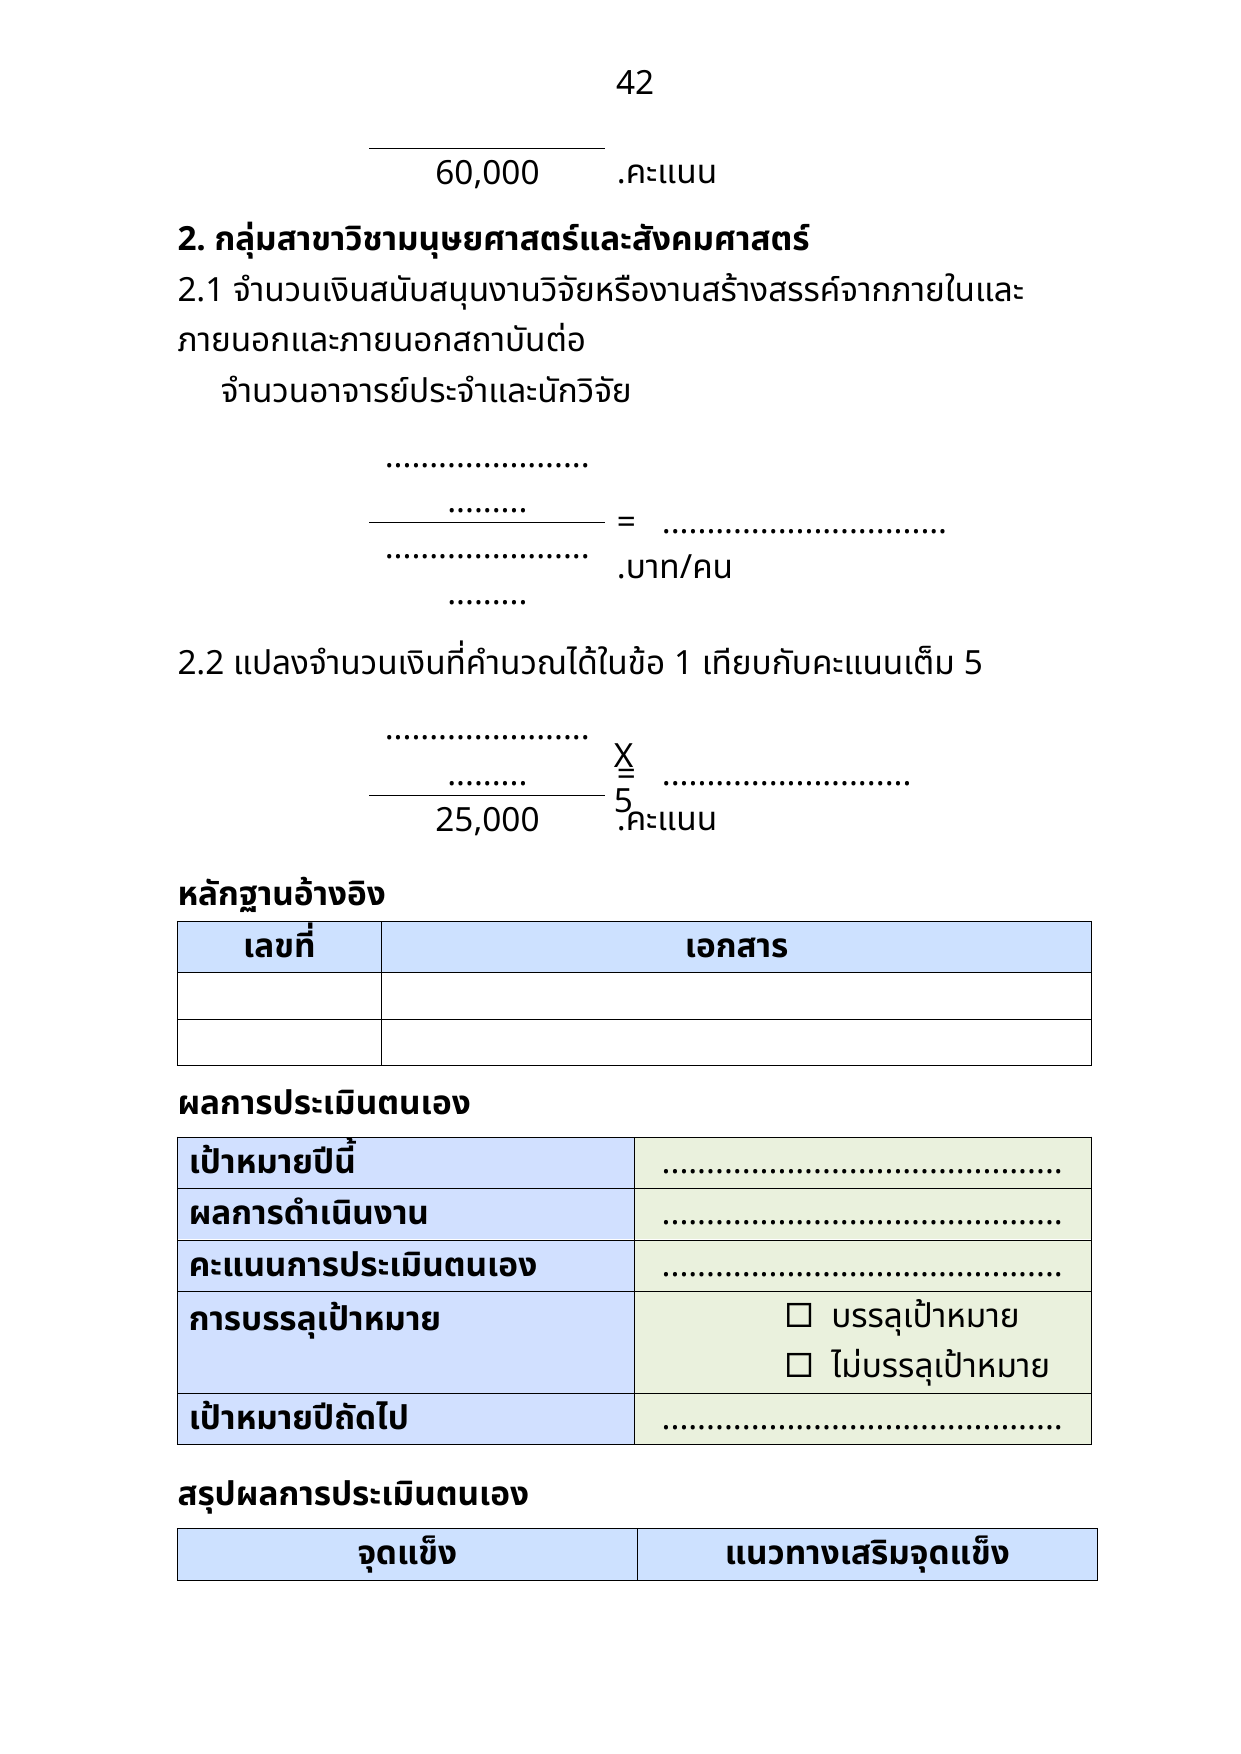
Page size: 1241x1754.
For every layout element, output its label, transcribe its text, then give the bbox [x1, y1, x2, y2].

table_cell ............................................. [635, 1241, 1091, 1291]
table_header จุดแข็ง [178, 1529, 637, 1580]
table_cell ............................................. [635, 1189, 1091, 1239]
table_cell [178, 1020, 381, 1065]
table_header เอกสาร [382, 922, 1091, 972]
table_header = .............................คะแนน [605, 704, 960, 845]
table_cell การบรรลุเป้าหมาย [178, 1292, 634, 1393]
text สรุปผลการประเมินตนเอง [177, 1470, 1092, 1521]
text 2. กลุ่มสาขาวิชามนุษยศาสตร์และสังคมศาสตร์ [177, 215, 1092, 266]
text 2.1 จำนวนเงินสนับสนุนงานวิจัยหรืองานสร้างสรรค์จากภายในและภายนอกและภายนอกสถาบันต่อ จำนวนอาจารย์ประจำและนักวิจัย [177, 266, 1107, 417]
table_cell 60,000 [369, 149, 605, 198]
text หลักฐานอ้างอิง [177, 870, 1092, 921]
table_cell ................................ [369, 523, 605, 614]
table_cell ผลการดำเนินงาน [178, 1189, 634, 1239]
table_header ................................ [369, 704, 605, 795]
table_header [605, 148, 960, 198]
table_cell คะแนนการประเมินตนเอง [178, 1241, 634, 1291]
table_header = .................................บาท/คน [605, 431, 960, 614]
table_cell เป้าหมายปีถัดไป [178, 1394, 634, 1444]
table_cell บรรลุเป้าหมาย ไม่บรรลุเป้าหมาย [635, 1292, 1091, 1393]
text 2.2 แปลงจำนวนเงินที่คำนวณได้ในข้อ 1 เทียบกับคะแนนเต็ม 5 [177, 639, 1092, 690]
table_header เลขที่ [178, 922, 381, 972]
table_cell [382, 1020, 1091, 1065]
table_cell [382, 973, 1091, 1019]
table_header แนวทางเสริมจุดแข็ง [638, 1529, 1097, 1580]
table_header เป้าหมายปีนี้ [178, 1138, 634, 1188]
table_header ................................ [369, 431, 605, 522]
table_cell 25,000 [369, 796, 605, 845]
table_header ............................................. [635, 1138, 1091, 1188]
text ผลการประเมินตนเอง [177, 1079, 1092, 1129]
table_cell [178, 973, 381, 1019]
table_cell ............................................. [635, 1394, 1091, 1444]
